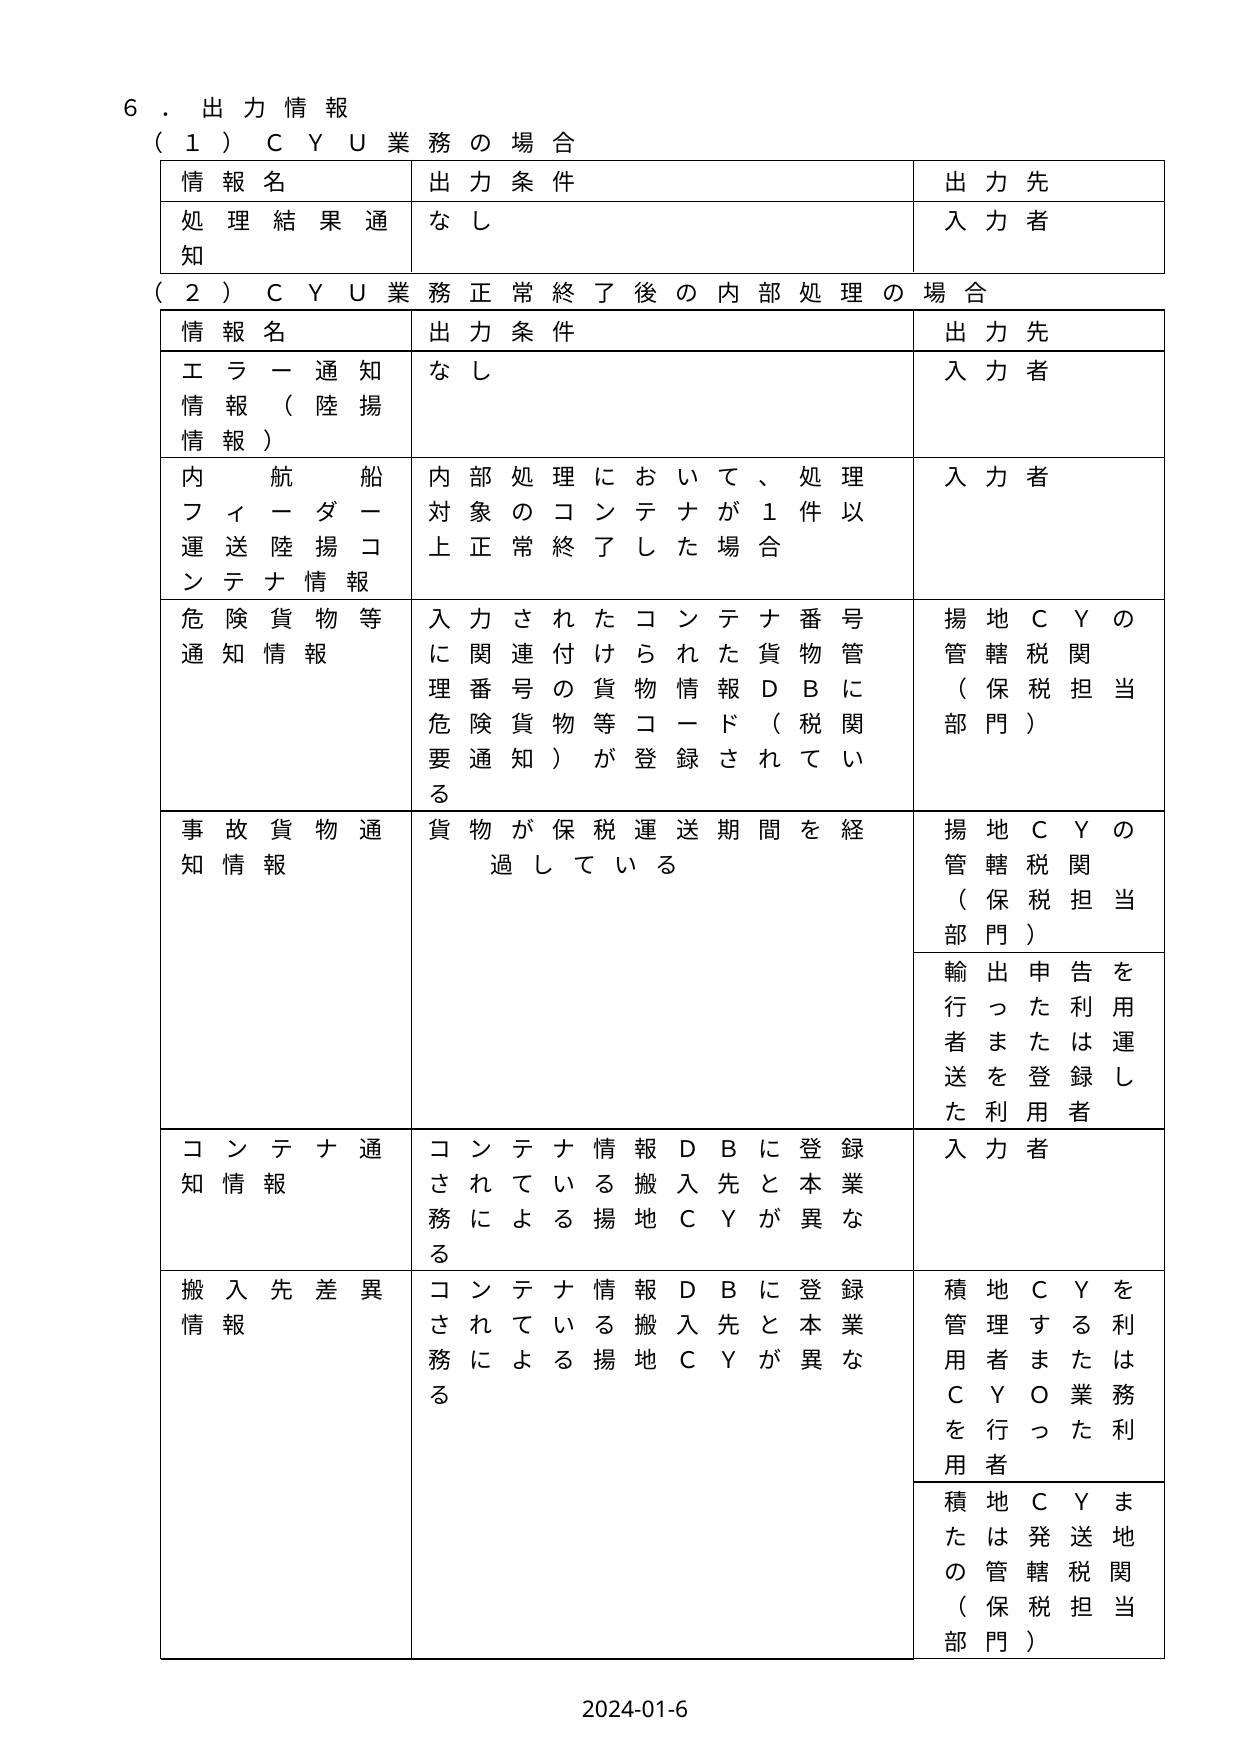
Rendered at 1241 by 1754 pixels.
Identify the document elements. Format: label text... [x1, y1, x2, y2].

table_cell 内航船フィーダー運送陸揚コンテナ情報 [161, 458, 411, 598]
table_cell 積地ＣＹを管理する利用者またはＣＹＯ業務を行った利用者 [914, 1271, 1164, 1481]
table_cell なし [412, 202, 913, 272]
table_cell 揚地ＣＹの管轄税関 （保税担当部門） [914, 812, 1164, 952]
text ６．出力情報 [119, 89, 1150, 124]
table_cell コンテナ情報ＤＢに登録されている搬入先と本業務による揚地ＣＹが異なる [412, 1271, 913, 1658]
table_cell 危険貨物等通知情報 [161, 600, 411, 810]
table_header 出力先 [914, 161, 1164, 201]
table_cell コンテナ通知情報 [161, 1130, 411, 1270]
table_cell 内部処理において、処理対象のコンテナが１件以上正常終了した場合 [412, 458, 913, 598]
table_cell 揚地ＣＹの管轄税関 （保税担当部門） [914, 600, 1164, 810]
text （２）ＣＹＵ業務正常終了後の内部処理の場合 [140, 274, 1150, 309]
table_header 出力先 [914, 311, 1164, 350]
table_header 出力条件 [412, 311, 913, 350]
table_cell 処理結果通知 [161, 202, 411, 272]
table_header 情報名 [161, 311, 411, 350]
table_cell 搬入先差異情報 [161, 1271, 411, 1658]
table_cell 貨物が保税運送期間を経過している [412, 812, 913, 1128]
table_cell なし [412, 352, 913, 457]
table_cell 事故貨物通知情報 [161, 812, 411, 1128]
table_cell 入力者 [914, 1130, 1164, 1270]
table_cell 入力されたコンテナ番号に関連付けられた貨物管理番号の貨物情報ＤＢに危険貨物等コード（税関要通知）が登録されている [412, 600, 913, 810]
text （１）ＣＹＵ業務の場合 [140, 124, 1150, 159]
table_cell 入力者 [914, 202, 1164, 272]
table_cell コンテナ情報ＤＢに登録されている搬入先と本業務による揚地ＣＹが異なる [412, 1130, 913, 1270]
table_cell 入力者 [914, 458, 1164, 598]
table_cell 輸出申告を行った利用者または運送を登録した利用者 [914, 953, 1164, 1128]
table_header 出力条件 [412, 161, 913, 201]
table_cell 積地ＣＹまたは発送地の管轄税関 （保税担当部門） [914, 1483, 1164, 1658]
table_cell 入力者 [914, 352, 1164, 457]
table_header 情報名 [161, 161, 411, 201]
table_cell エラー通知情報（陸揚情報） [161, 352, 411, 457]
